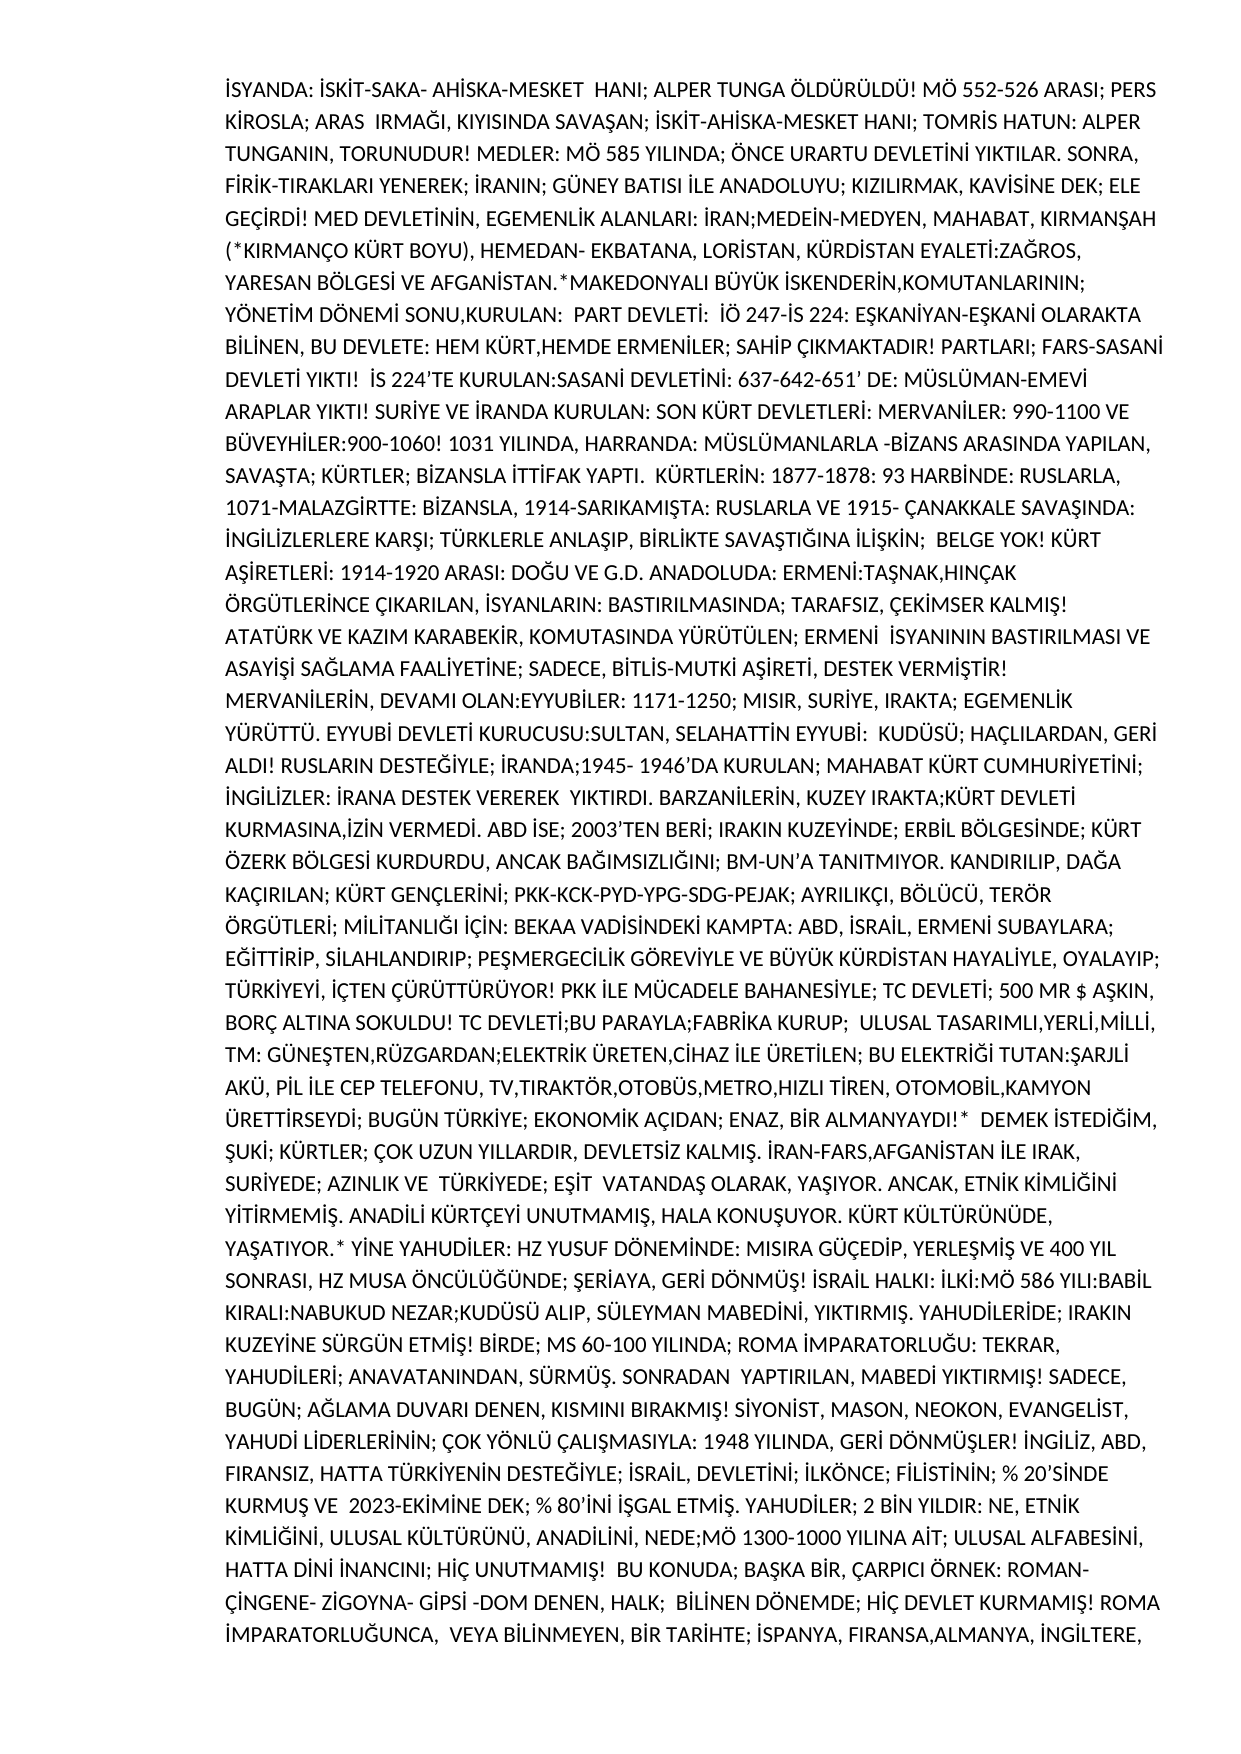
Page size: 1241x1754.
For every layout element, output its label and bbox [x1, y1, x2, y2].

text [225, 75, 1165, 1648]
